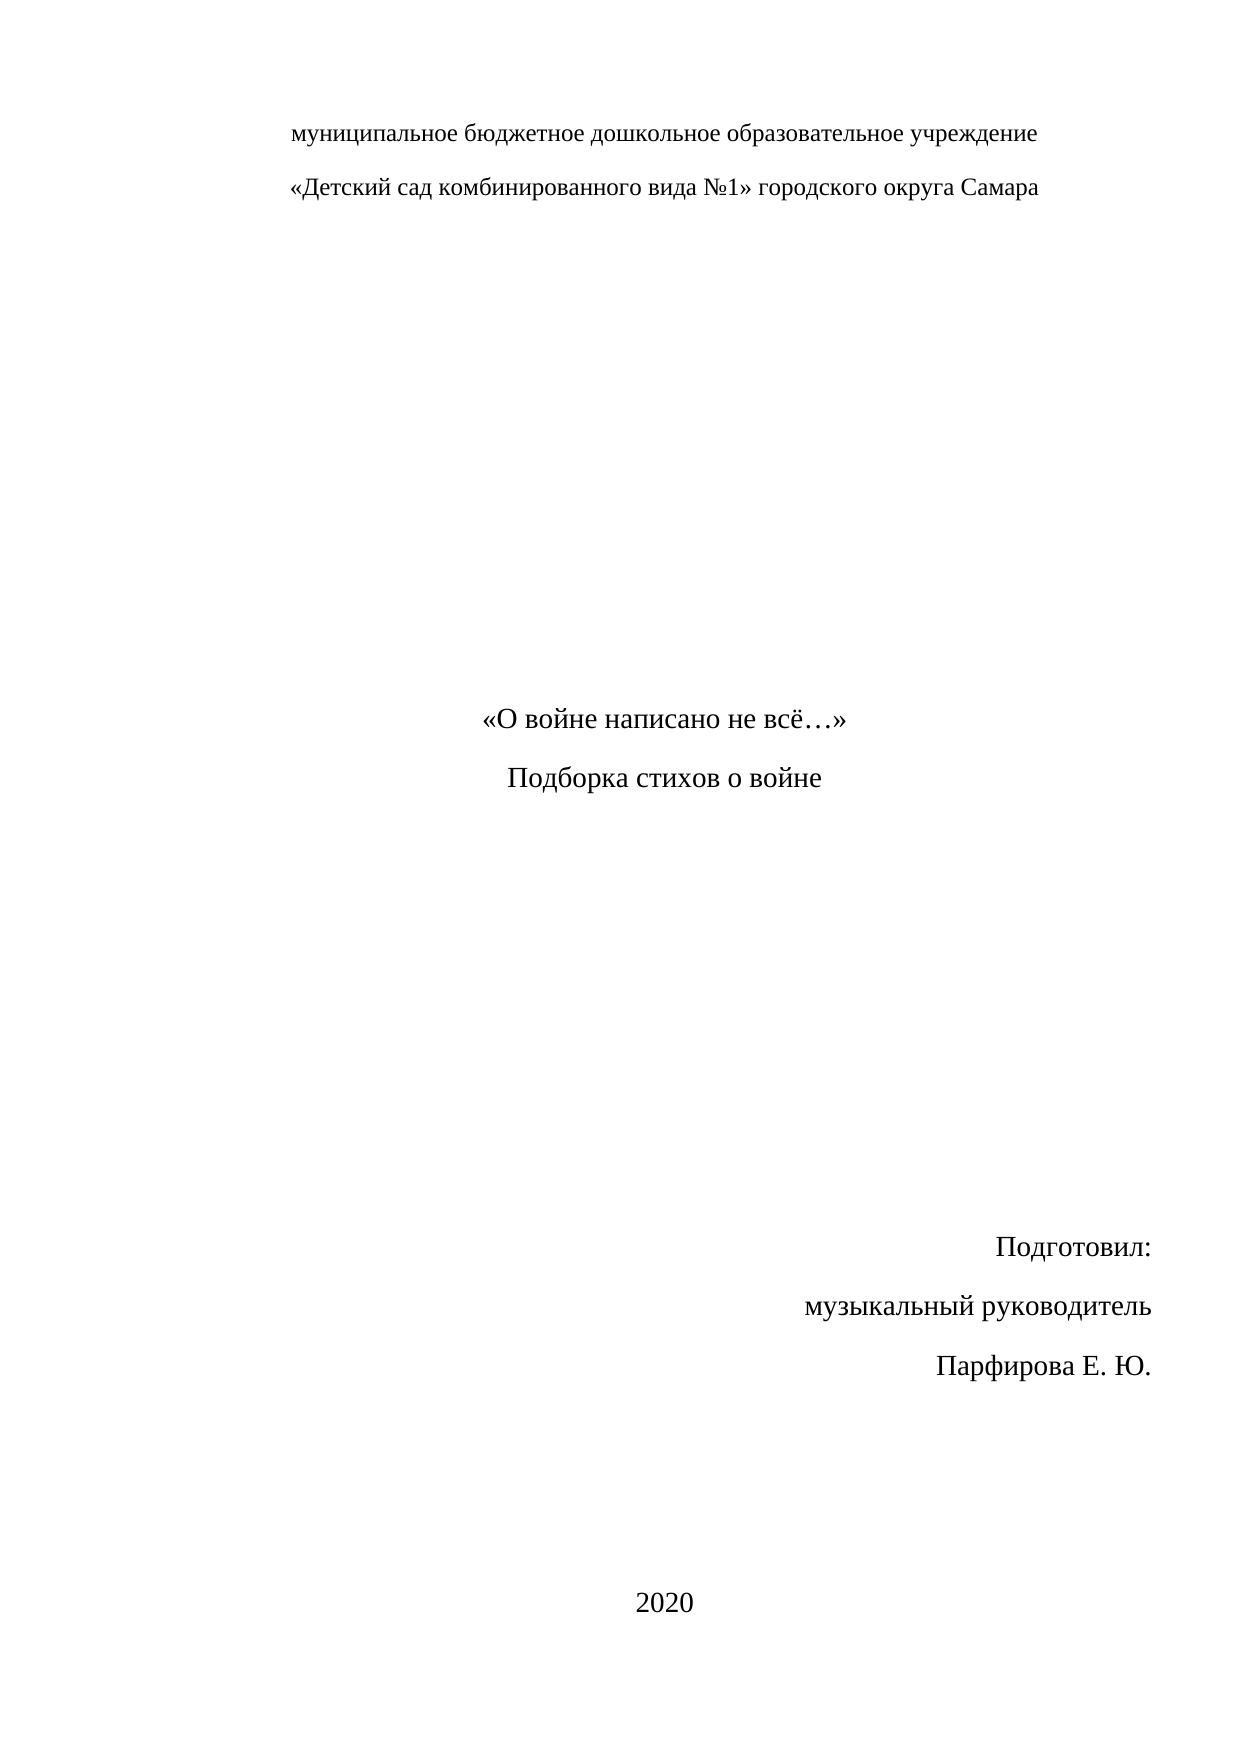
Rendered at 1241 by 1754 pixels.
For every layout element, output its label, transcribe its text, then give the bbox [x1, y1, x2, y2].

text «О войне написано не всё…» [177, 701, 1152, 734]
text 2020 [177, 1585, 1152, 1619]
text музыкальный руководитель [177, 1288, 1152, 1322]
text муниципальное бюджетное дошкольное образовательное учреждение [177, 118, 1152, 147]
text Подготовил: [177, 1229, 1152, 1262]
text Парфирова Е. Ю. [177, 1348, 1152, 1381]
text «Детский сад комбинированного вида №1» городского округа Самара [177, 172, 1152, 201]
text Подборка стихов о войне [177, 760, 1152, 794]
